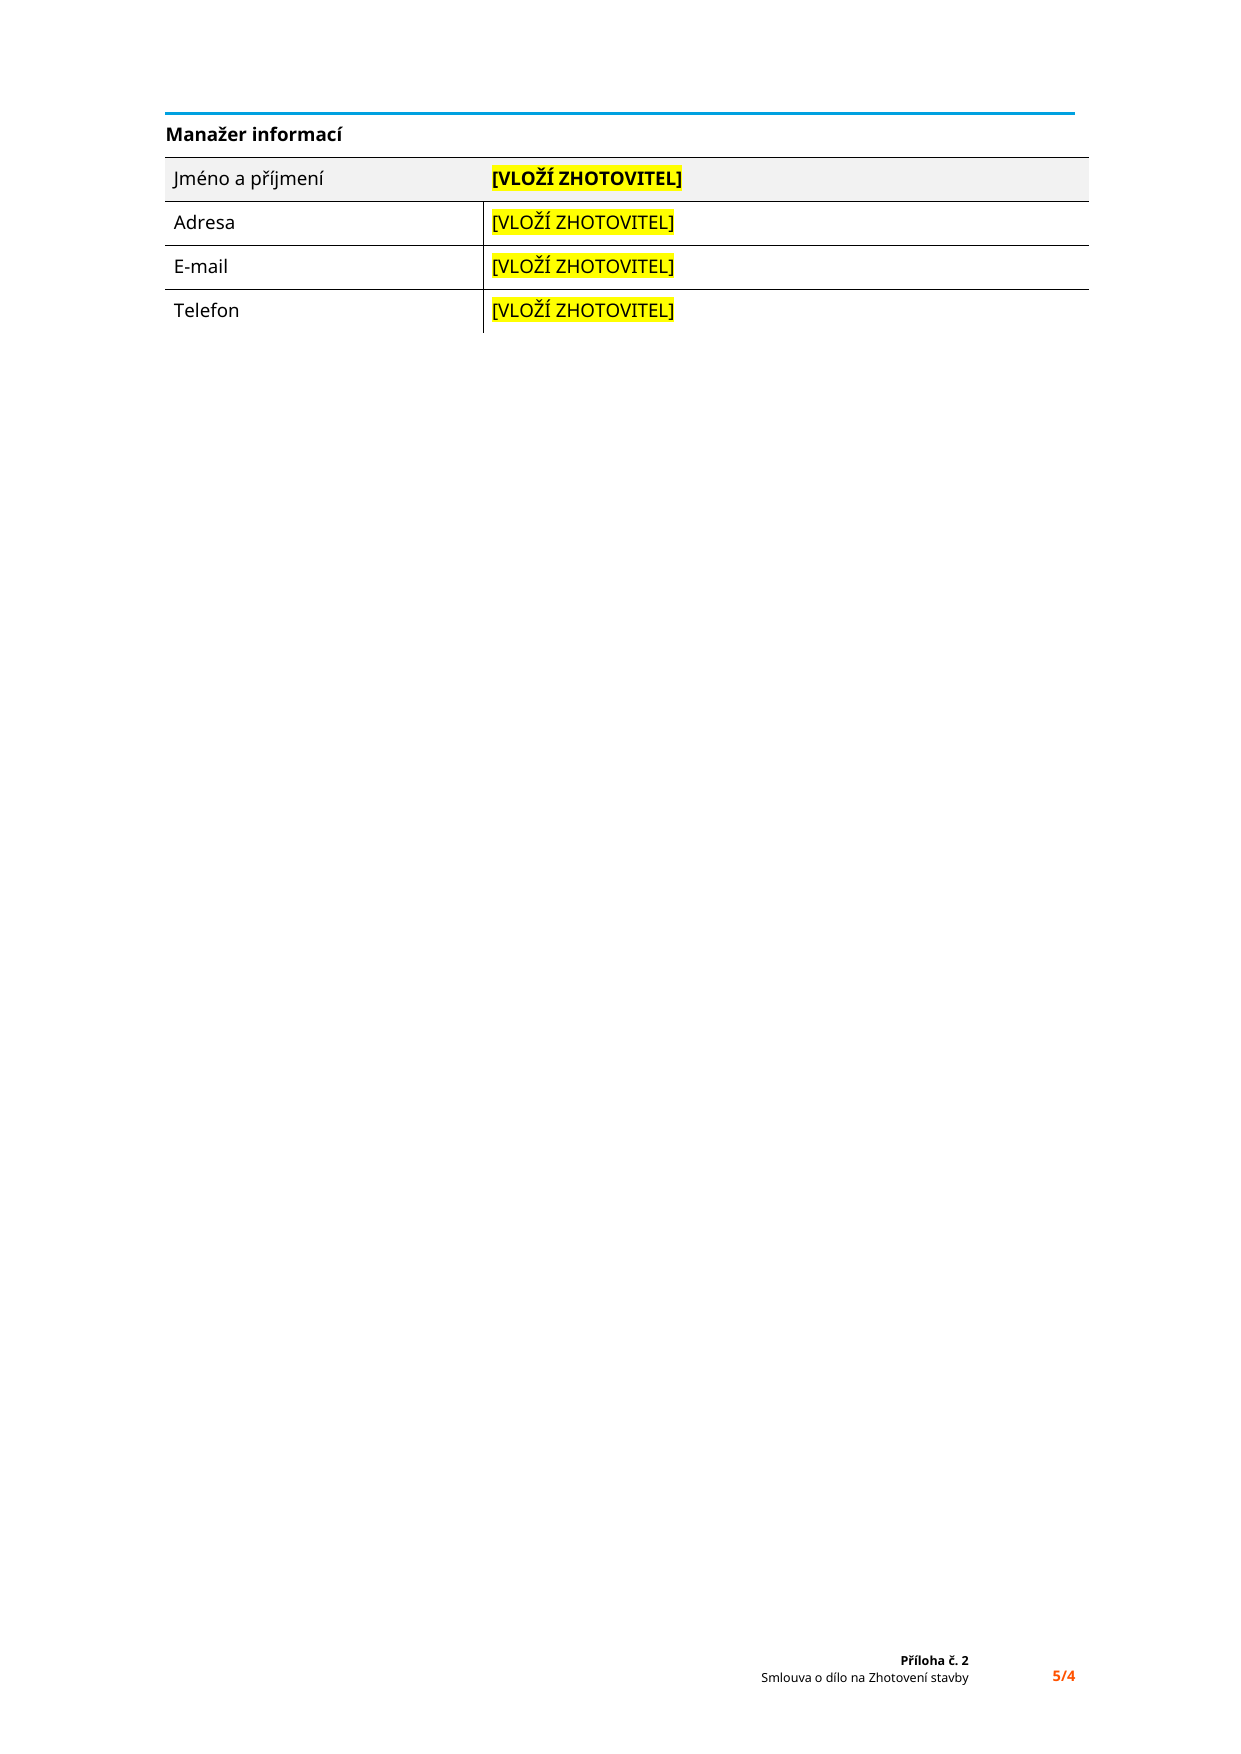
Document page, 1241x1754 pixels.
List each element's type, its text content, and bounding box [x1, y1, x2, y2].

table_cell Telefon [165, 290, 483, 332]
table_header Jméno a příjmení [165, 158, 484, 201]
table_cell [VLOŽÍ ZHOTOVITEL] [484, 202, 1089, 245]
table_header [VLOŽÍ ZHOTOVITEL] [484, 158, 1089, 201]
text Manažer informací [165, 115, 1075, 147]
table_cell E-mail [165, 246, 483, 289]
table_cell Adresa [165, 202, 483, 245]
table_cell [VLOŽÍ ZHOTOVITEL] [484, 290, 1089, 332]
table_cell [VLOŽÍ ZHOTOVITEL] [484, 246, 1089, 289]
